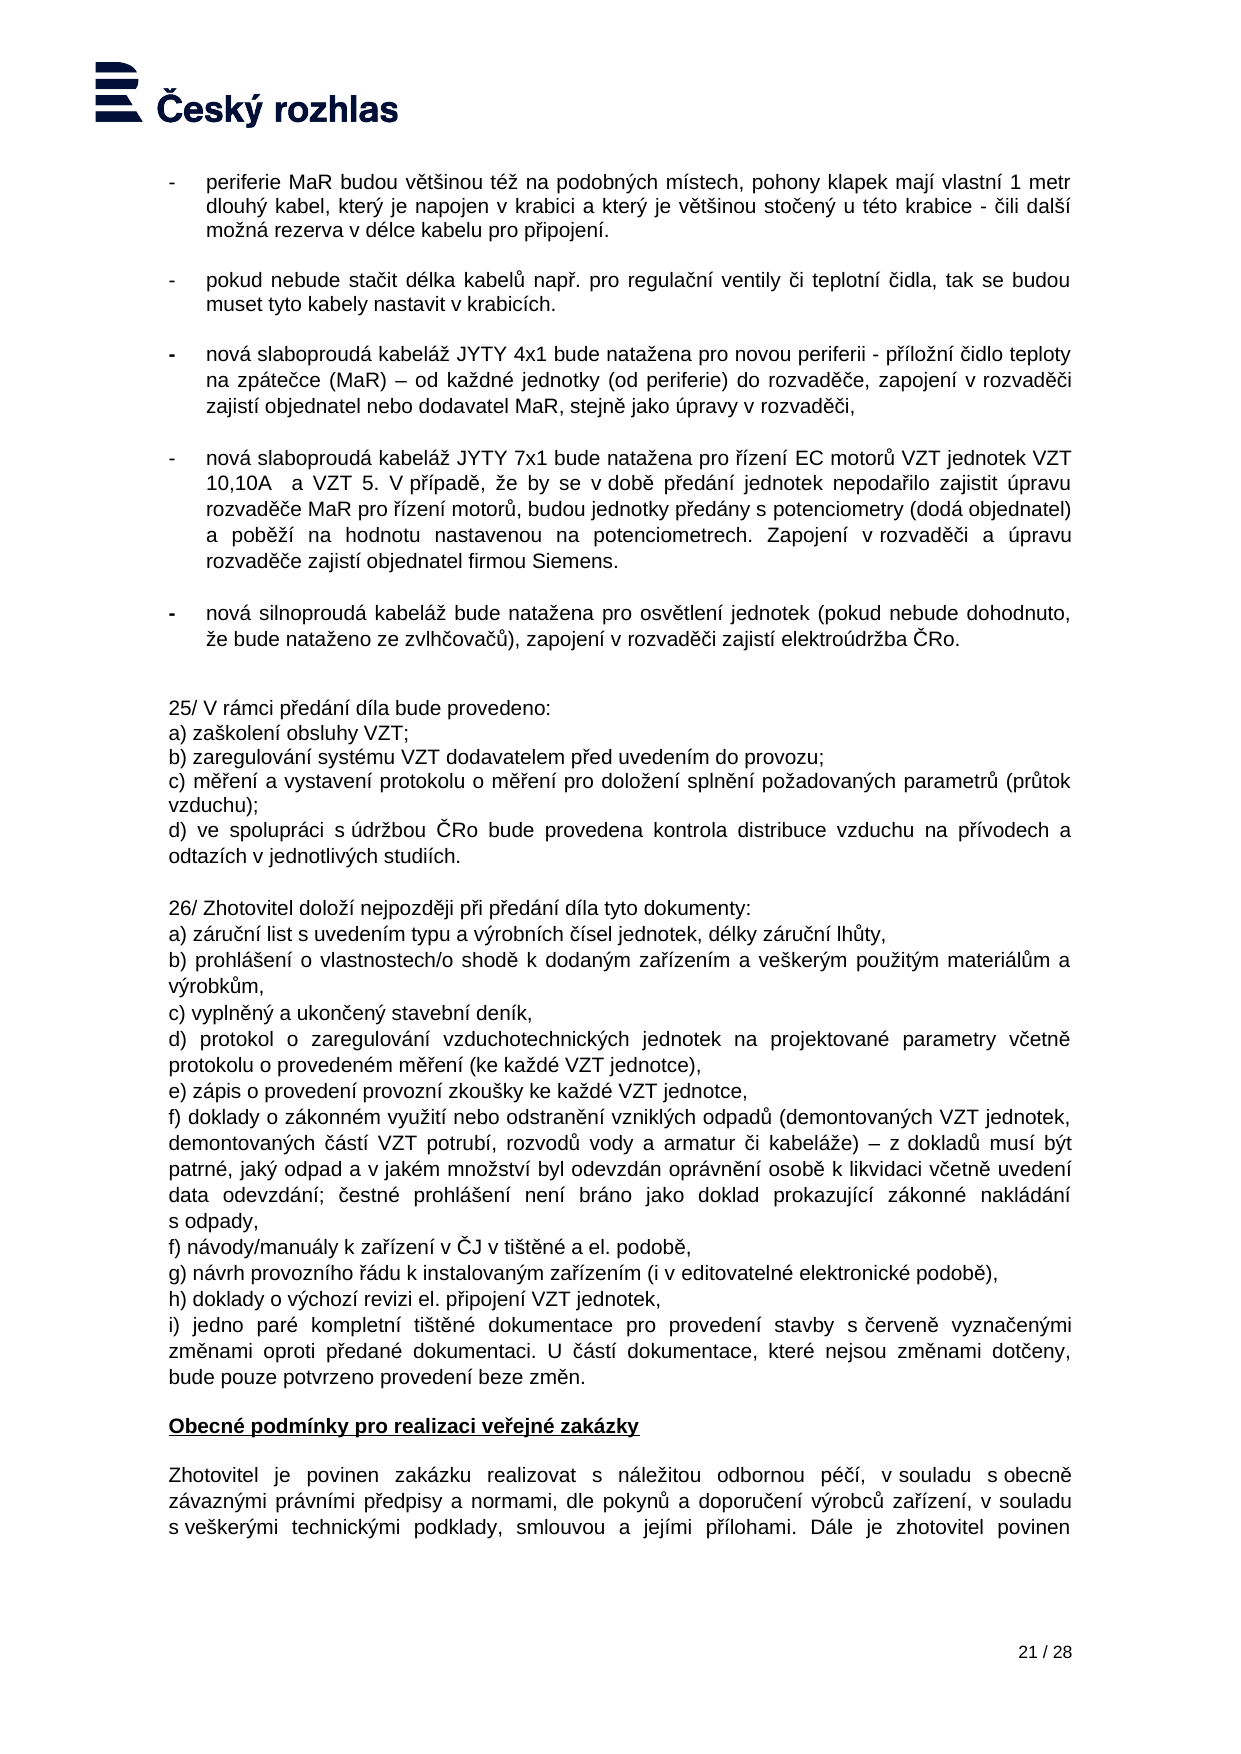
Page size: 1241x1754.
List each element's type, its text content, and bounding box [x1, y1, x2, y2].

text d) protokol o zaregulování vzduchotechnických jednotek na projektované parametry včetně protokolu o provedeném měření (ke každé VZT jednotce), [168, 1025, 1072, 1077]
list nová slaboproudá kabeláž JYTY 7x1 bude natažena pro řízení EC motorů VZT jednotek VZT 10,10A a VZT 5. V případě, že by se v době předání jednotek nepodařilo zajistit úpravu rozvaděče MaR pro řízení motorů, budou jednotky předány s potenciometry (dodá objednatel) a poběží na hodnotu nastavenou na potenciometrech. Zapojení v rozvaděči a úpravu rozvaděče zajistí objednatel firmou Siemens. [168, 445, 1072, 573]
list nová silnoproudá kabeláž bude natažena pro osvětlení jednotek (pokud nebude dohodnuto, že bude nataženo ze zvlhčovačů), zapojení v rozvaděči zajistí elektroúdržba ČRo. [168, 601, 1072, 650]
text i) jedno paré kompletní tištěné dokumentace pro provedení stavby s červeně vyznačenými změnami oproti předané dokumentaci. U částí dokumentace, které nejsou změnami dotčeny, bude pouze potvrzeno provedení beze změn. [168, 1312, 1072, 1390]
list b) zaregulování systému VZT dodavatelem před uvedením do provozu; [168, 745, 1072, 769]
list nová slaboproudá kabeláž JYTY 4x1 bude natažena pro novou periferii - příložní čidlo teploty na zpátečce (MaR) – od každné jednotky (od periferie) do rozvaděče, zapojení v rozvaděči zajistí objednatel nebo dodavatel MaR, stejně jako úpravy v rozvaděči, [168, 342, 1072, 417]
list periferie MaR budou většinou též na podobných místech, pohony klapek mají vlastní 1 metr dlouhý kabel, který je napojen v krabici a který je většinou stočený u této krabice - čili další možná rezerva v délce kabelu pro připojení. [168, 170, 1072, 242]
list 25/ V rámci předání díla bude provedeno: [168, 695, 1072, 721]
text 26/ Zhotovitel doloží nejpozději při předání díla tyto dokumenty: [168, 895, 1072, 921]
list pokud nebude stačit délka kabelů např. pro regulační ventily či teplotní čidla, tak se budou muset tyto kabely nastavit v krabicích. [168, 268, 1072, 316]
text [168, 1462, 1072, 1540]
text g) návrh provozního řádu k instalovaným zařízením (i v editovatelné elektronické podobě), [168, 1259, 1072, 1286]
text f) návody/manuály k zařízení v ČJ v tištěné a el. podobě, [168, 1233, 1072, 1259]
list d) ve spolupráci s údržbou ČRo bude provedena kontrola distribuce vzduchu na přívodech a odtazích v jednotlivých studiích. [168, 817, 1072, 869]
text f) doklady o zákonném využití nebo odstranění vzniklých odpadů (demontovaných VZT jednotek, demontovaných částí VZT potrubí, rozvodů vody a armatur či kabeláže) – z dokladů musí být patrné, jaký odpad a v jakém množství byl odevzdán oprávnění osobě k likvidaci včetně uvedení data odevzdání; čestné prohlášení není bráno jako doklad prokazující zákonné nakládání s odpady, [168, 1103, 1072, 1233]
text Obecné podmínky pro realizaci veřejné zakázky [168, 1414, 1072, 1438]
list c) měření a vystavení protokolu o měření pro doložení splnění požadovaných parametrů (průtok vzduchu); [168, 769, 1072, 817]
text c) vyplněný a ukončený stavební deník, [168, 999, 1072, 1025]
list a) zaškolení obsluhy VZT; [168, 721, 1072, 745]
text b) prohlášení o vlastnostech/o shodě k dodaným zařízením a veškerým použitým materiálům a výrobkům, [168, 947, 1072, 999]
text h) doklady o výchozí revizi el. připojení VZT jednotek, [168, 1286, 1072, 1312]
picture [95, 62, 398, 128]
text e) zápis o provedení provozní zkoušky ke každé VZT jednotce, [168, 1077, 1072, 1103]
text a) záruční list s uvedením typu a výrobních čísel jednotek, délky záruční lhůty, [168, 921, 1072, 947]
